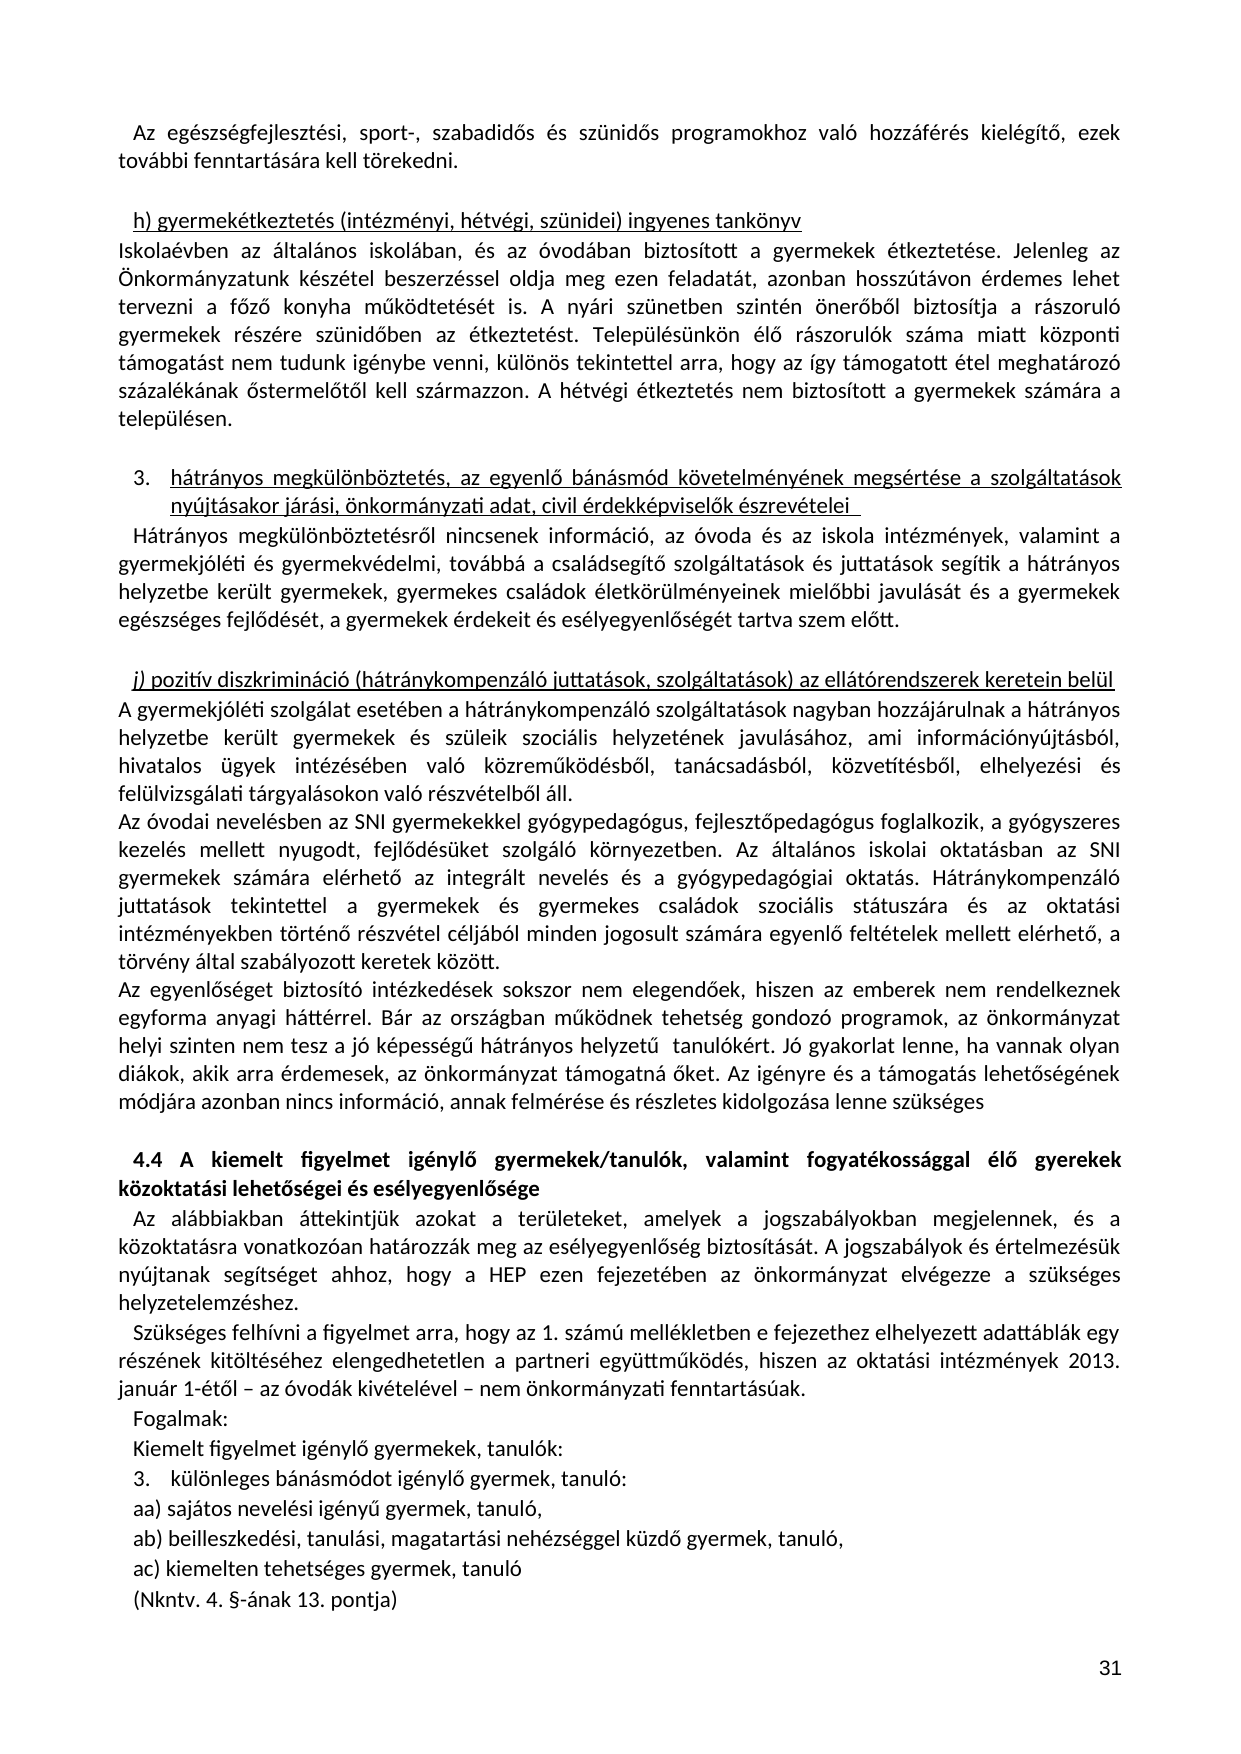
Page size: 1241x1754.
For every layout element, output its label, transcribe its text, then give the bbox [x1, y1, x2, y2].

text Kiemelt figyelmet igénylő gyermekek, tanulók: [118, 1434, 1122, 1462]
text ab) beilleszkedési, tanulási, magatartási nehézséggel küzdő gyermek, tanuló, [118, 1524, 1122, 1552]
text ac) kiemelten tehetséges gyermek, tanuló [118, 1554, 1122, 1583]
text (Nkntv. 4. §-ának 13. pontja) [118, 1585, 1122, 1613]
text Az egészségfejlesztési, sport-, szabadidős és szünidős programokhoz való hozzáférés kielégítő, ezek további fenntartására kell törekedni. [118, 118, 1122, 174]
text Fogalmak: [118, 1404, 1122, 1432]
text Iskolaévben az általános iskolában, és az óvodában biztosított a gyermekek étkeztetése. Jelenleg az Önkormányzatunk készétel beszerzéssel oldja meg ezen feladatát, azonban hosszútávon érdemes lehet tervezni a főző konyha működtetését is. A nyári szünetben szintén önerőből biztosítja a rászoruló gyermekek részére szünidőben az étkeztetést. Településünkön élő rászorulók száma miatt központi támogatást nem tudunk igénybe venni, különös tekintettel arra, hogy az így támogatott étel meghatározó százalékának őstermelőtől kell származzon. A hétvégi étkeztetés nem biztosított a gyermekek számára a településen. [118, 236, 1122, 433]
list különleges bánásmódot igénylő gyermek, tanuló: [133, 1464, 1122, 1492]
text aa) sajátos nevelési igényű gyermek, tanuló, [118, 1494, 1122, 1522]
text Szükséges felhívni a figyelmet arra, hogy az 1. számú mellékletben e fejezethez elhelyezett adattáblák egy részének kitöltéséhez elengedhetetlen a partneri együttműködés, hiszen az oktatási intézmények 2013. január 1-étől – az óvodák kivételével – nem önkormányzati fenntartásúak. [118, 1318, 1122, 1402]
text Az óvodai nevelésben az SNI gyermekekkel gyógypedagógus, fejlesztőpedagógus foglalkozik, a gyógyszeres kezelés mellett nyugodt, fejlődésüket szolgáló környezetben. Az általános iskolai oktatásban az SNI gyermekek számára elérhető az integrált nevelés és a gyógypedagógiai oktatás. Hátránykompenzáló juttatások tekintettel a gyermekek és gyermekes családok szociális státuszára és az oktatási intézményekben történő részvétel céljából minden jogosult számára egyenlő feltételek mellett elérhető, a törvény által szabályozott keretek között. [118, 807, 1122, 975]
text 4.4 A kiemelt figyelmet igénylő gyermekek/tanulók, valamint fogyatékossággal élő gyerekek közoktatási lehetőségei és esélyegyenlősége [118, 1146, 1122, 1202]
text j) pozitív diszkrimináció (hátránykompenzáló juttatások, szolgáltatások) az ellátórendszerek keretein belül [118, 665, 1122, 693]
text Hátrányos megkülönböztetésről nincsenek információ, az óvoda és az iskola intézmények, valamint a gyermekjóléti és gyermekvédelmi, továbbá a családsegítő szolgáltatások és juttatások segítik a hátrányos helyzetbe került gyermekek, gyermekes családok életkörülményeinek mielőbbi javulását és a gyermekek egészséges fejlődését, a gyermekek érdekeit és esélyegyenlőségét tartva szem előtt. [118, 521, 1122, 633]
text Az alábbiakban áttekintjük azokat a területeket, amelyek a jogszabályokban megjelennek, és a közoktatásra vonatkozóan határozzák meg az esélyegyenlőség biztosítását. A jogszabályok és értelmezésük nyújtanak segítséget ahhoz, hogy a HEP ezen fejezetében az önkormányzat elvégezze a szükséges helyzetelemzéshez. [118, 1204, 1122, 1316]
text A gyermekjóléti szolgálat esetében a hátránykompenzáló szolgáltatások nagyban hozzájárulnak a hátrányos helyzetbe került gyermekek és szüleik szociális helyzetének javulásához, ami információnyújtásból, hivatalos ügyek intézésében való közreműködésből, tanácsadásból, közvetítésből, elhelyezési és felülvizsgálati tárgyalásokon való részvételből áll. [118, 695, 1122, 807]
text h) gyermekétkeztetés (intézményi, hétvégi, szünidei) ingyenes tankönyv [118, 206, 1122, 234]
text Az egyenlőséget biztosító intézkedések sokszor nem elegendőek, hiszen az emberek nem rendelkeznek egyforma anyagi háttérrel. Bár az országban működnek tehetség gondozó programok, az önkormányzat helyi szinten nem tesz a jó képességű hátrányos helyzetű tanulókért. Jó gyakorlat lenne, ha vannak olyan diákok, akik arra érdemesek, az önkormányzat támogatná őket. Az igényre és a támogatás lehetőségének módjára azonban nincs információ, annak felmérése és részletes kidolgozása lenne szükséges [118, 975, 1122, 1116]
list hátrányos megkülönböztetés, az egyenlő bánásmód követelményének megsértése a szolgáltatások nyújtásakor járási, önkormányzati adat, civil érdekképviselők észrevételei [133, 463, 1122, 519]
